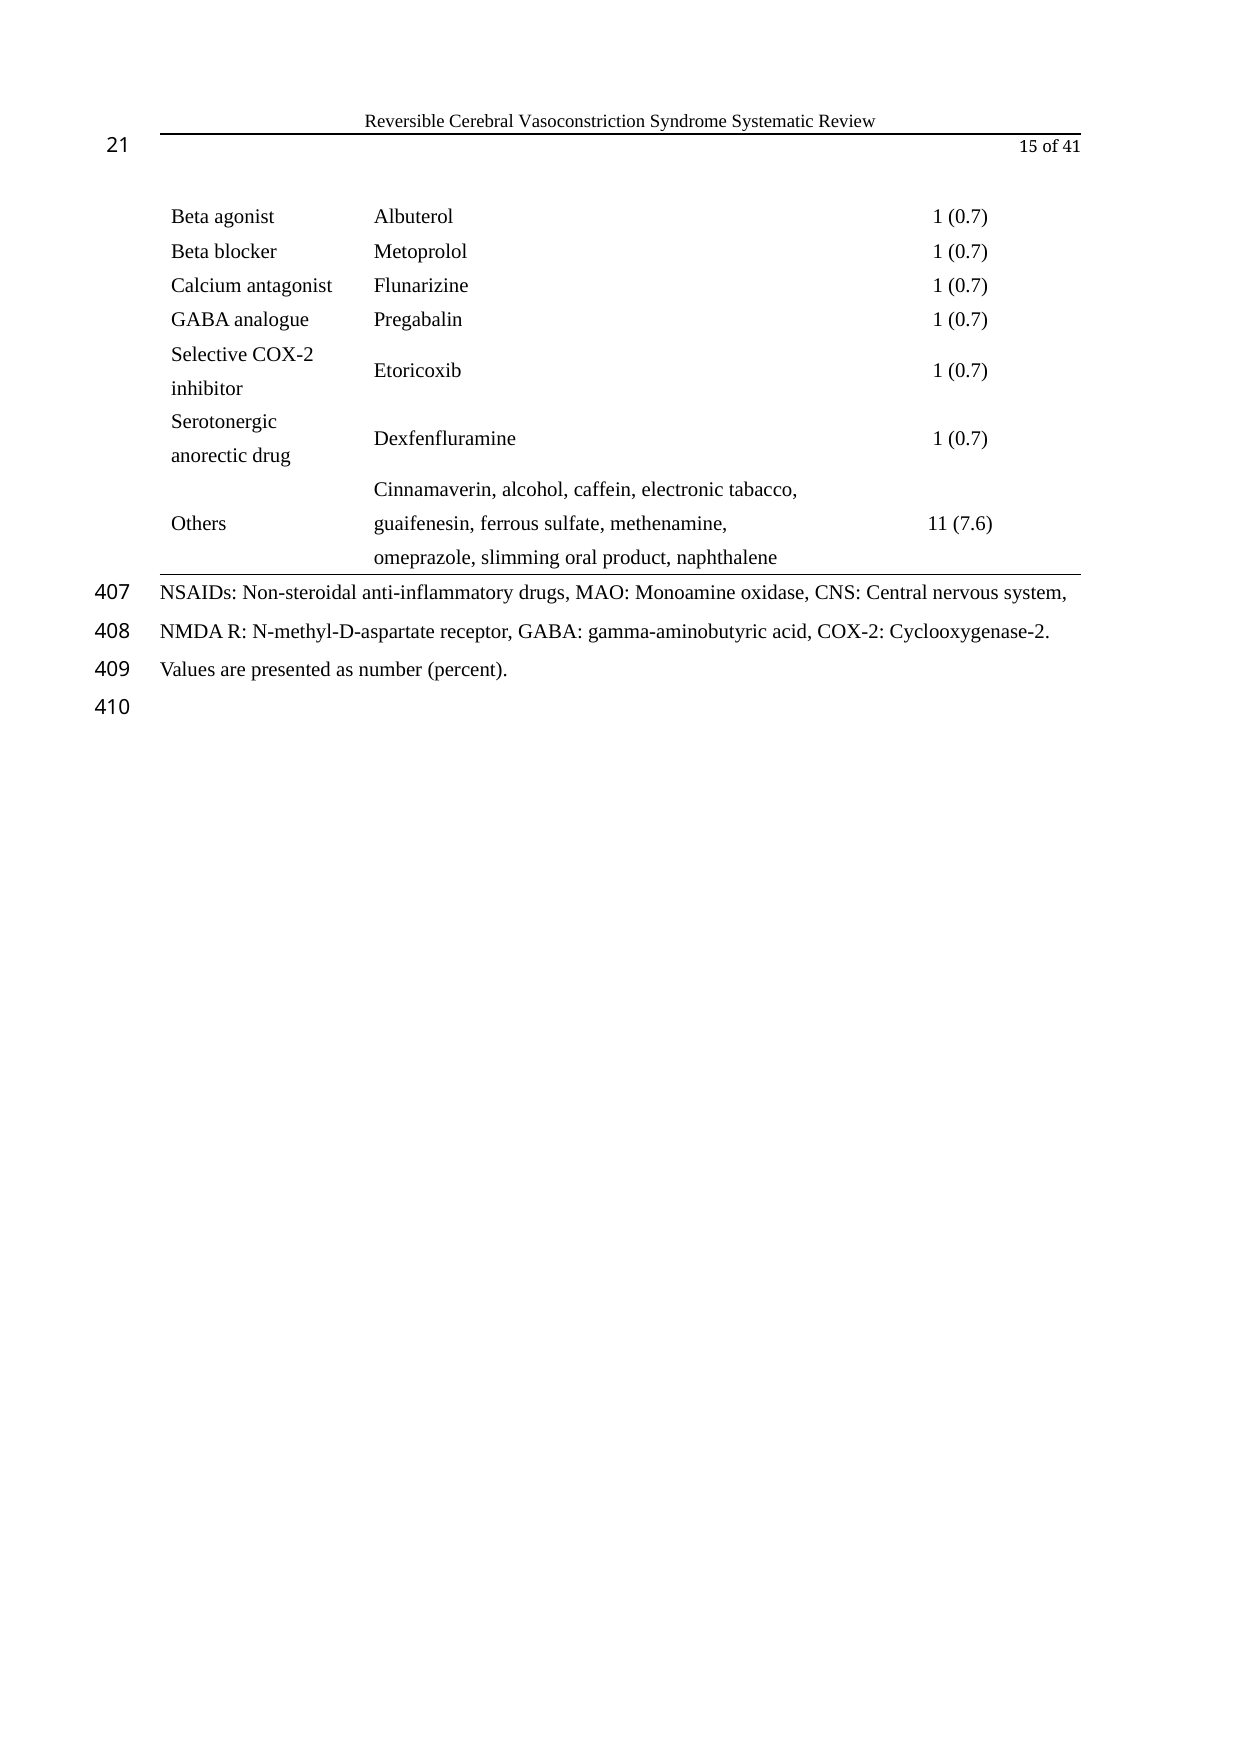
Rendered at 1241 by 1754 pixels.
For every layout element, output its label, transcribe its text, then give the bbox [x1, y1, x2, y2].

table_cell Metoprolol [362, 234, 839, 268]
table_cell Serotonergic anorectic drug [160, 405, 362, 472]
table_cell Cinnamaverin, alcohol, caffein, electronic tabacco, guaifenesin, ferrous sulfate, methenamine, omeprazole, slimming oral product, naphthalene [362, 473, 839, 574]
text NSAIDs: Non-steroidal anti-inflammatory drugs, MAO: Monoamine oxidase, CNS: Central nervous system, NMDA R: N-methyl-D-aspartate receptor, GABA: gamma-aminobutyric acid, COX-2: Cyclooxygenase-2. [159, 575, 1081, 648]
table_cell 1 (0.7) [839, 405, 1081, 472]
table_cell 1 (0.7) [839, 268, 1081, 302]
table_cell Dexfenfluramine [362, 405, 839, 472]
table_cell 1 (0.7) [839, 302, 1081, 337]
table_cell Selective COX-2 inhibitor [160, 337, 362, 404]
table_cell 1 (0.7) [839, 199, 1081, 233]
text Values are presented as number (percent). [159, 652, 1081, 686]
table_cell Pregabalin [362, 302, 839, 337]
table_cell 1 (0.7) [839, 337, 1081, 404]
table_cell Flunarizine [362, 268, 839, 302]
table_cell Albuterol [362, 199, 839, 233]
table_cell Beta blocker [160, 234, 362, 268]
table_cell Others [160, 473, 362, 574]
table_cell Beta agonist [160, 199, 362, 233]
table_cell GABA analogue [160, 302, 362, 337]
table_cell 1 (0.7) [839, 234, 1081, 268]
table_cell 11 (7.6) [839, 473, 1081, 574]
table_cell Calcium antagonist [160, 268, 362, 302]
table_cell Etoricoxib [362, 337, 839, 404]
